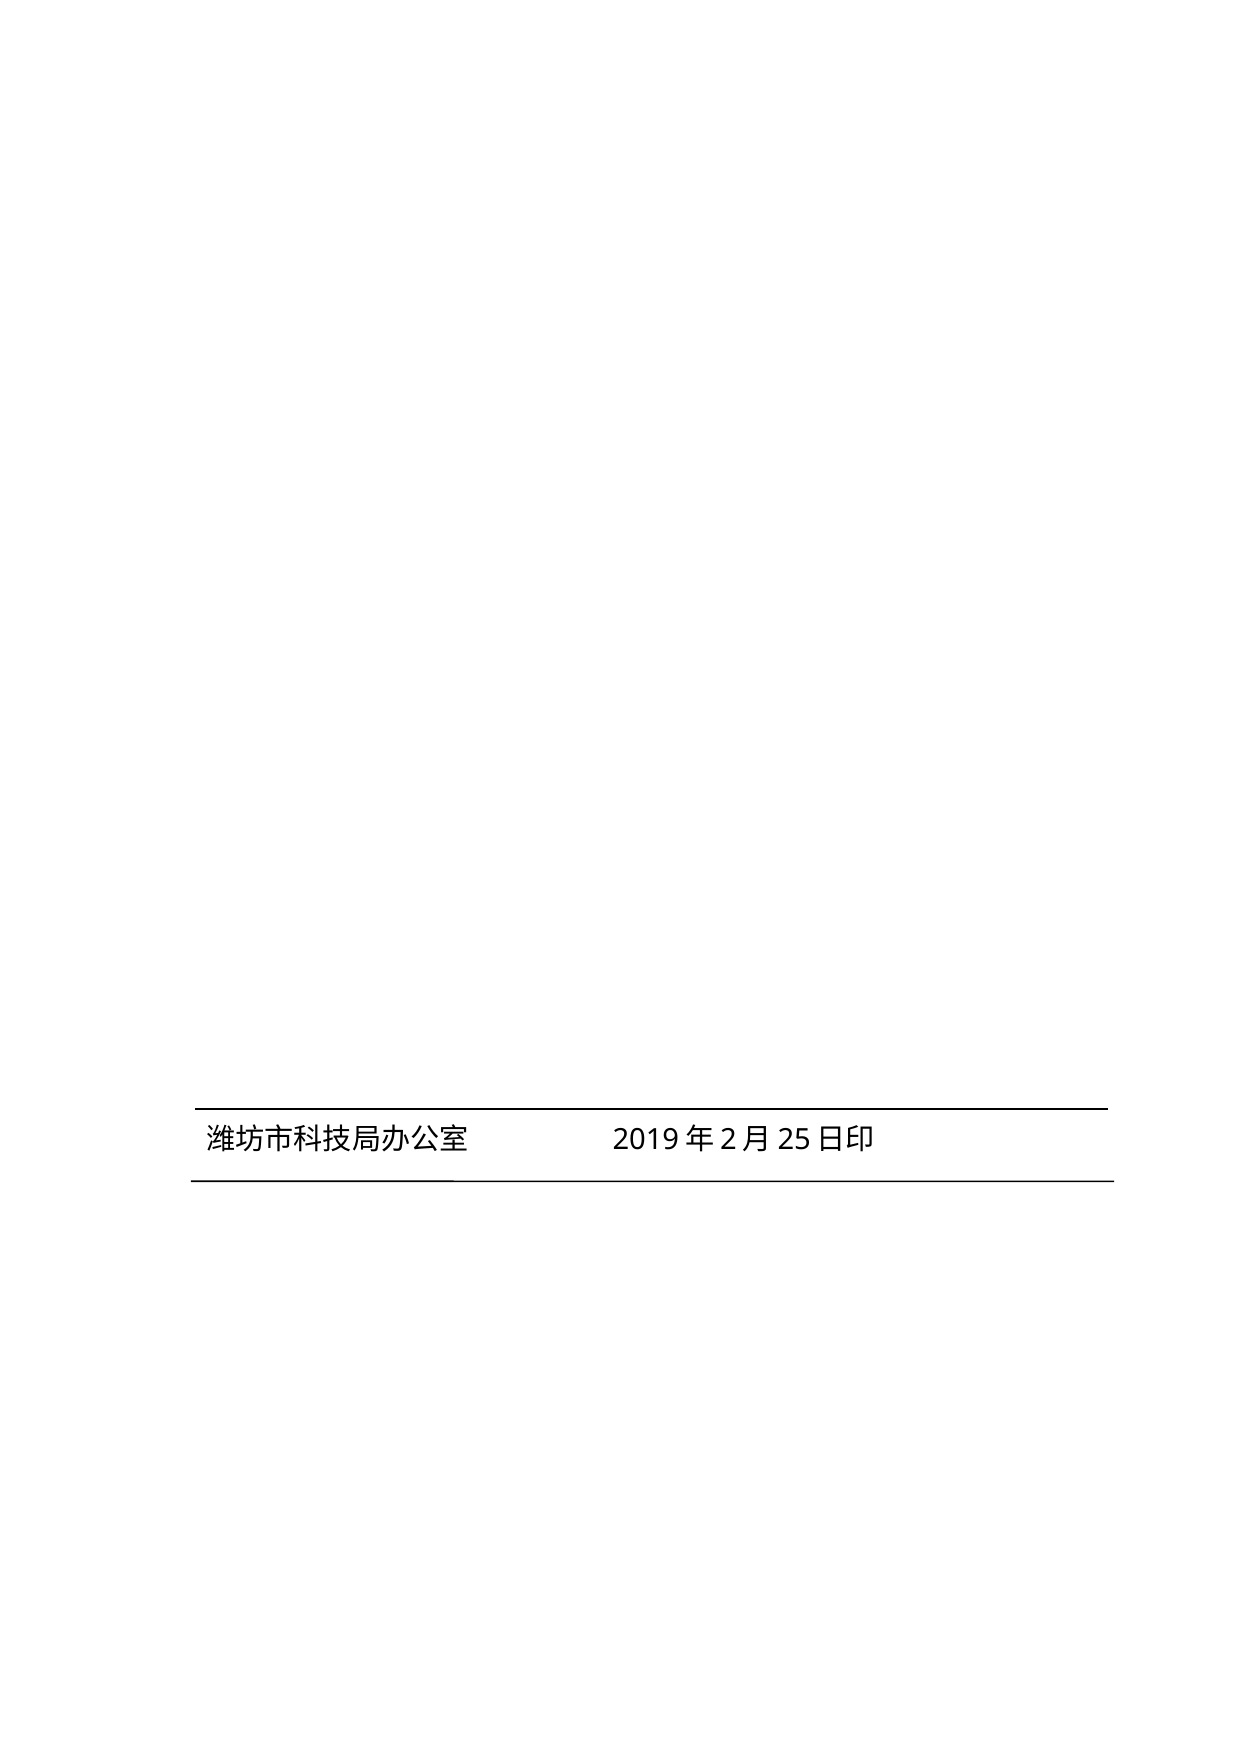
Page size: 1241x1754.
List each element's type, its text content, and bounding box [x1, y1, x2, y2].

text 潍坊市科技局办公室 2019年2月25日印 [148, 1104, 1092, 1169]
